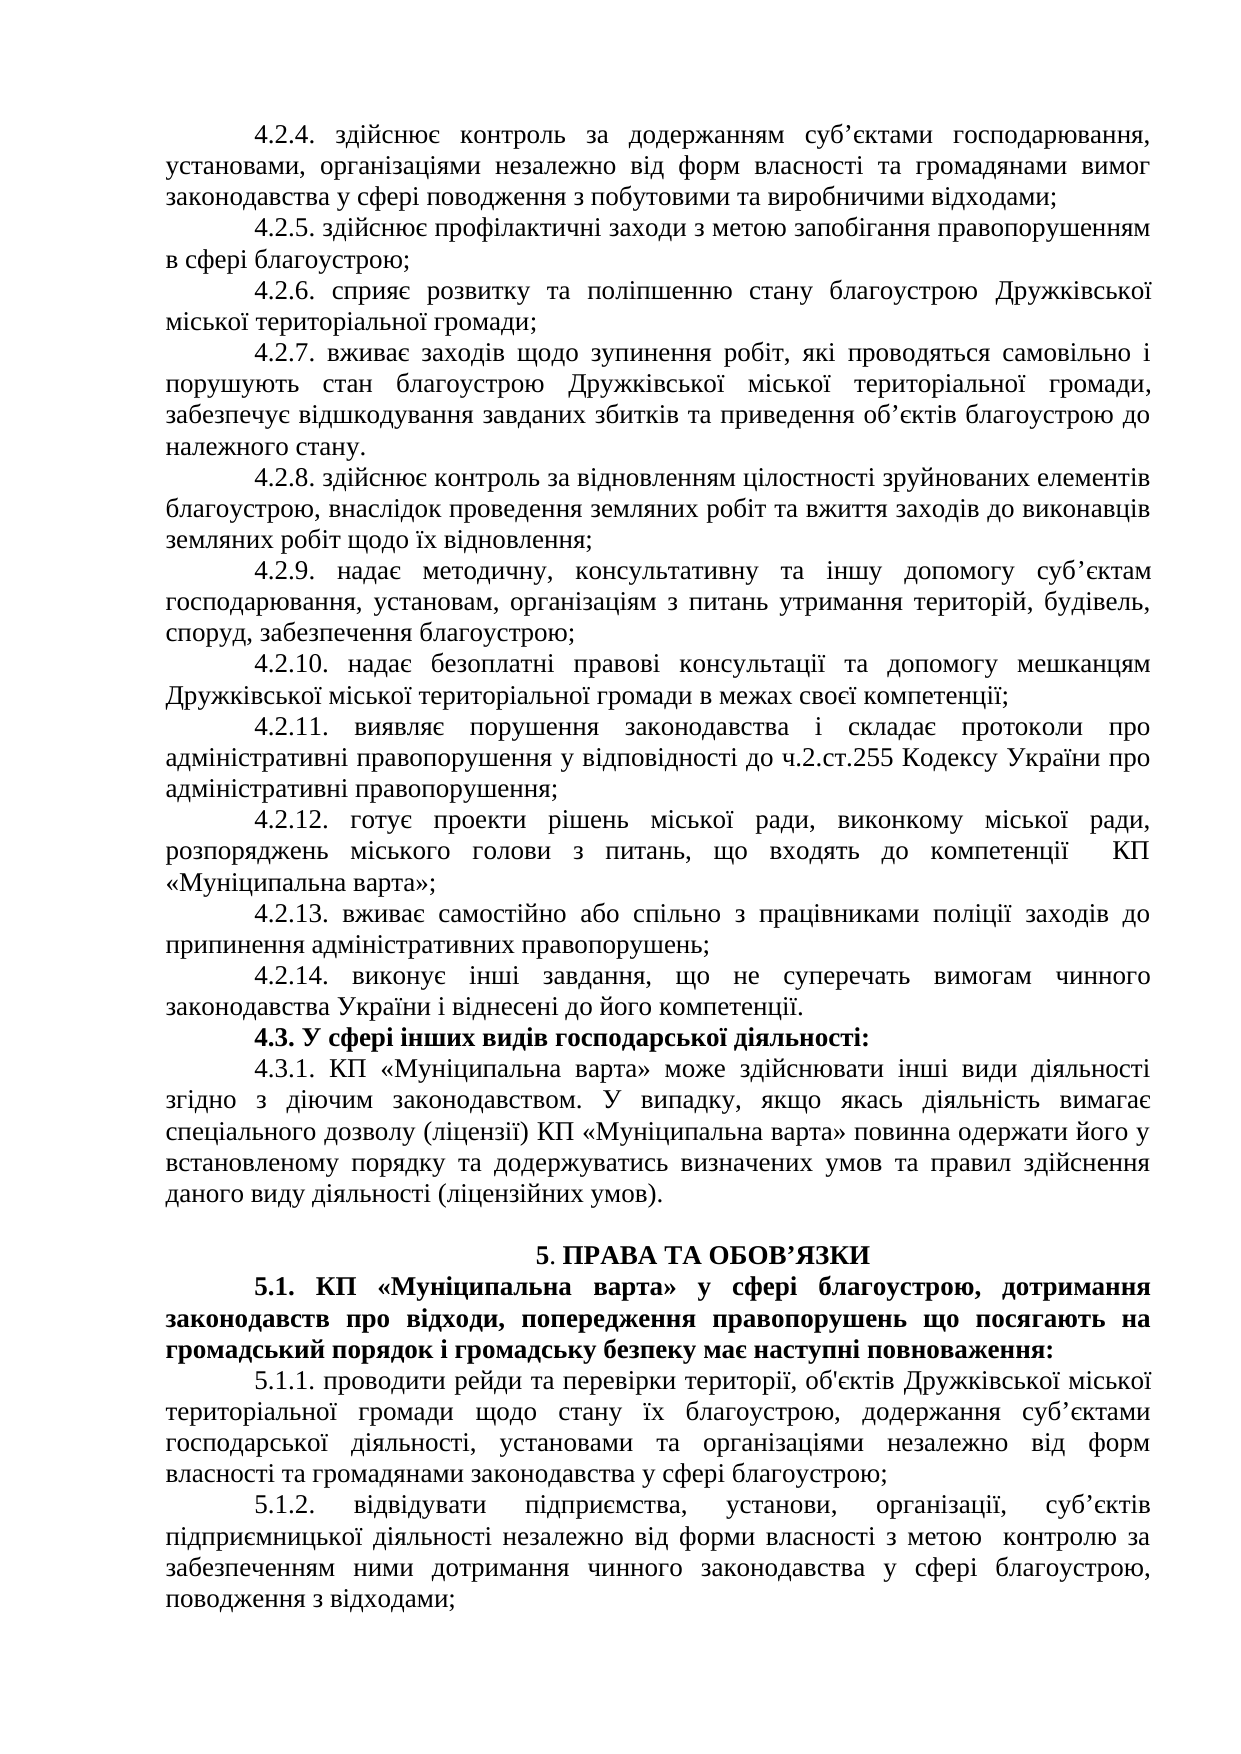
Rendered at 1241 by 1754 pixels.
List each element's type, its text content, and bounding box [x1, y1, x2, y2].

text 4.2.8. здійснює контроль за відновленням цілостності зруйнованих елементів благоустрою, внаслідок проведення земляних робіт та вжиття заходів до виконавців земляних робіт щодо їх відновлення; [165, 461, 1152, 554]
text 4.2.9. надає методичну, консультативну та іншу допомогу суб’єктам господарювання, установам, організаціям з питань утримання територій, будівель, споруд, забезпечення благоустрою; [165, 554, 1152, 648]
text 4.2.6. сприяє розвитку та поліпшенню стану благоустрою Дружківської міської територіальної громади; [165, 274, 1152, 336]
text 4.2.10. надає безоплатні правові консультації та допомогу мешканцям Дружківської міської територіальної громади в межах своєї компетенції; [165, 648, 1152, 710]
text 4.2.13. вживає самостійно або спільно з працівниками поліції заходів до припинення адміністративних правопорушень; [165, 897, 1152, 959]
text 4.2.12. готує проекти рішень міської ради, виконкому міської ради, розпоряджень міського голови з питань, що входять до компетенції КП «Муніципальна варта»; [165, 803, 1152, 897]
text 5. ПРАВА ТА ОБОВ’ЯЗКИ [165, 1239, 1152, 1271]
text 4.2.11. виявляє порушення законодавства і складає протоколи про адміністративні правопорушення у відповідності до ч.2.ст.255 Кодексу України про адміністративні правопорушення; [165, 710, 1152, 803]
text 5.1.1. проводити рейди та перевірки території, об'єктів Дружківської міської територіальної громади щодо стану їх благоустрою, додержання суб’єктами господарської діяльності, установами та організаціями незалежно від форм власності та громадянами законодавства у сфері благоустрою; [165, 1364, 1152, 1488]
text 4.2.14. виконує інші завдання, що не суперечать вимогам чинного законодавства України і віднесені до його компетенції. [165, 959, 1152, 1021]
text 4.2.4. здійснює контроль за додержанням суб’єктами господарювання, установами, організаціями незалежно від форм власності та громадянами вимог законодавства у сфері поводження з побутовими та виробничими відходами; [165, 118, 1152, 212]
text 4.2.7. вживає заходів щодо зупинення робіт, які проводяться самовільно і порушують стан благоустрою Дружківської міської територіальної громади, забезпечує відшкодування завданих збитків та приведення об’єктів благоустрою до належного стану. [165, 336, 1152, 461]
text 4.3.1. КП «Муніципальна варта» може здійснювати інші види діяльності згідно з діючим законодавством. У випадку, якщо якась діяльність вимагає спеціального дозволу (ліцензії) КП «Муніципальна варта» повинна одержати його у встановленому порядку та додержуватись визначених умов та правил здійснення даного виду діяльності (ліцензійних умов). [165, 1052, 1152, 1208]
text 4.3. У сфері інших видів господарської діяльності: [165, 1021, 1152, 1052]
text 4.2.5. здійснює профілактичні заходи з метою запобігання правопорушенням в сфері благоустрою; [165, 212, 1152, 274]
text 5.1. КП «Муніципальна варта» у сфері благоустрою, дотримання законодавств про відходи, попередження правопорушень що посягають на громадський порядок і громадську безпеку має наступні повноваження: [165, 1271, 1152, 1364]
text 5.1.2. відвідувати підприємства, установи, організації, суб’єктів підприємницької діяльності незалежно від форми власності з метою контролю за забезпеченням ними дотримання чинного законодавства у сфері благоустрою, поводження з відходами; [165, 1488, 1152, 1613]
